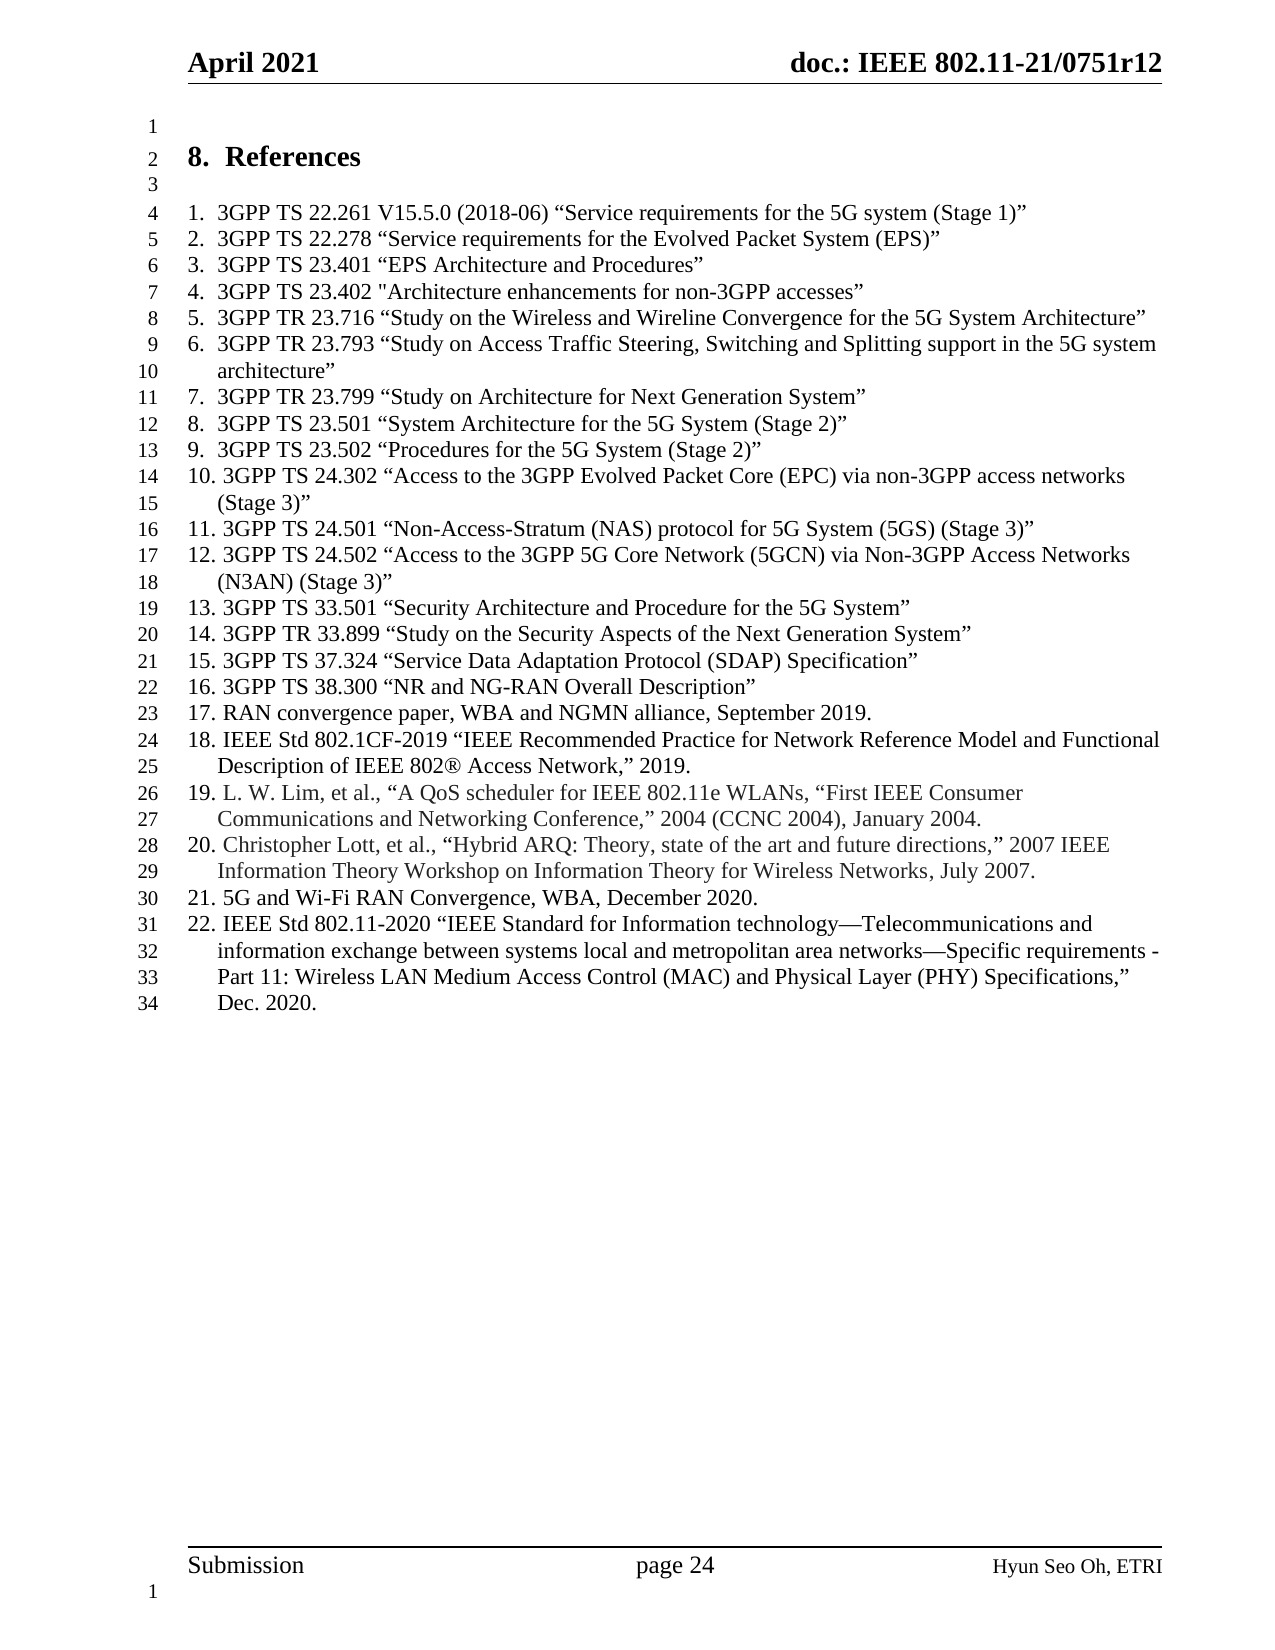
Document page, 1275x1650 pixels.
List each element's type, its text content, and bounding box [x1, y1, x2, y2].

list 3GPP TR 23.799 “Study on Architecture for Next Generation System” [187, 383, 1162, 409]
list 3GPP TS 23.501 “System Architecture for the 5G System (Stage 2)” [187, 409, 1162, 436]
list 3GPP TS 22.261 V15.5.0 (2018-06) “Service requirements for the 5G system (Stage 1)” [187, 199, 1162, 225]
list 3GPP TS 38.300 “NR and NG-RAN Overall Description” [187, 673, 1162, 699]
list 3GPP TR 23.793 “Study on Access Traffic Steering, Switching and Splitting support in the 5G system architecture” [187, 331, 1162, 383]
list 3GPP TS 33.501 “Security Architecture and Procedure for the 5G System” [187, 594, 1162, 620]
list 3GPP TS 23.402 "Architecture enhancements for non-3GPP accesses” [187, 278, 1162, 304]
list 3GPP TR 23.716 “Study on the Wireless and Wireline Convergence for the 5G System Architecture” [187, 304, 1162, 331]
list 3GPP TS 24.302 “Access to the 3GPP Evolved Packet Core (EPC) via non-3GPP access networks (Stage 3)” [187, 462, 1162, 515]
subtitle References [187, 139, 1162, 172]
list L. W. Lim, et al., “A QoS scheduler for IEEE 802.11e WLANs, “First IEEE Consumer Communications and Networking Conference,” 2004 (CCNC 2004), January 2004. [187, 778, 1162, 831]
list 5G and Wi-Fi RAN Convergence, WBA, December 2020. [187, 884, 1162, 910]
list IEEE Std 802.1CF-2019 “IEEE Recommended Practice for Network Reference Model and Functional Description of IEEE 802® Access Network,” 2019. [187, 726, 1162, 778]
list 3GPP TS 24.502 “Access to the 3GPP 5G Core Network (5GCN) via Non-3GPP Access Networks (N3AN) (Stage 3)” [187, 541, 1162, 594]
list 3GPP TR 33.899 “Study on the Security Aspects of the Next Generation System” [187, 620, 1162, 647]
list IEEE Std 802.11-2020 “IEEE Standard for Information technology—Telecommunications and information exchange between systems local and metropolitan area networks—Specific requirements - Part 11: Wireless LAN Medium Access Control (MAC) and Physical Layer (PHY) Specifications,” Dec. 2020. [187, 910, 1162, 1016]
list 3GPP TS 22.278 “Service requirements for the Evolved Packet System (EPS)” [187, 225, 1162, 251]
list 3GPP TS 23.502 “Procedures for the 5G System (Stage 2)” [187, 436, 1162, 462]
list 3GPP TS 37.324 “Service Data Adaptation Protocol (SDAP) Specification” [187, 647, 1162, 673]
list 3GPP TS 23.401 “EPS Architecture and Procedures” [187, 251, 1162, 278]
list Christopher Lott, et al., “Hybrid ARQ: Theory, state of the art and future directions,” 2007 IEEE Information Theory Workshop on Information Theory for Wireless Networks, July 2007. [187, 831, 1162, 884]
list RAN convergence paper, WBA and NGMN alliance, September 2019. [187, 699, 1162, 726]
list 3GPP TS 24.501 “Non-Access-Stratum (NAS) protocol for 5G System (5GS) (Stage 3)” [187, 515, 1162, 541]
